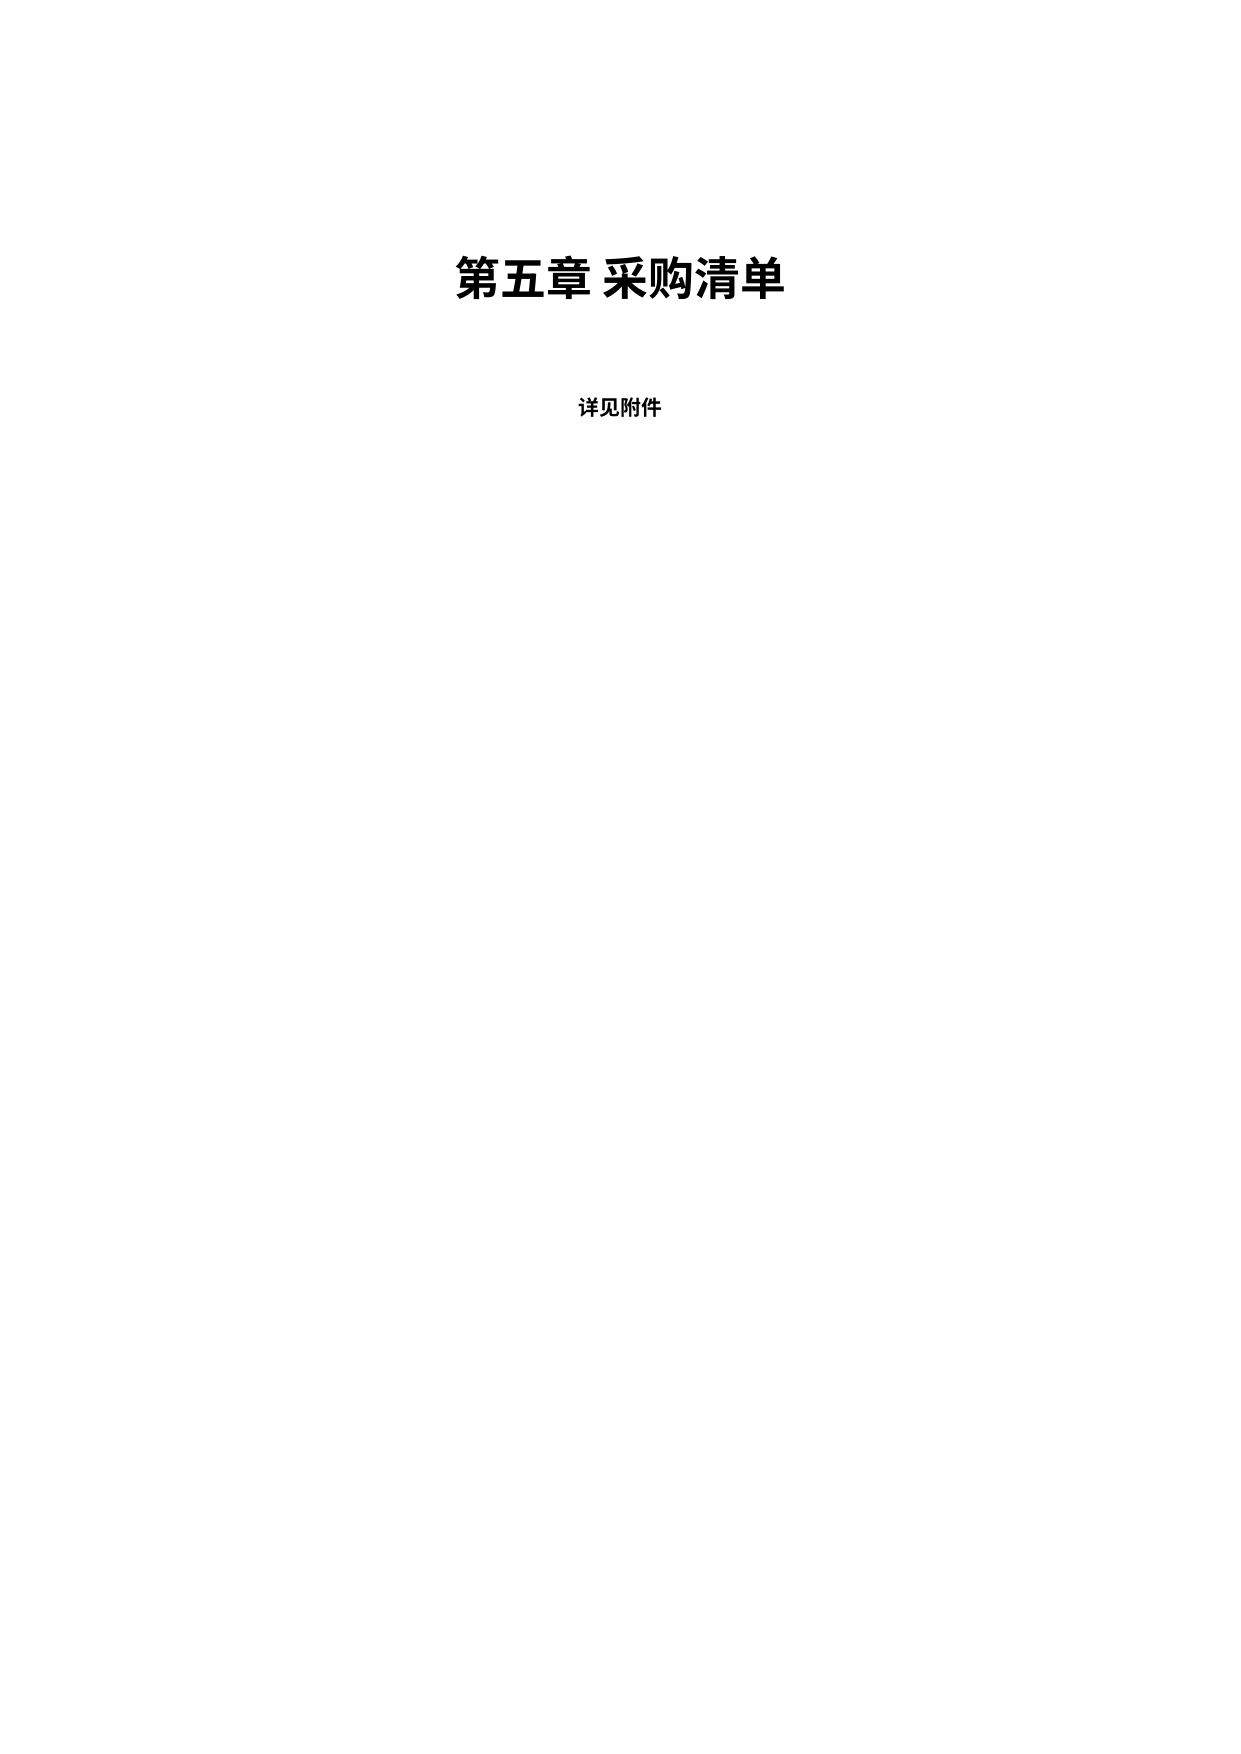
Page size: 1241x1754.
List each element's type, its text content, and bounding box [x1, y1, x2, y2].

text 详见附件 [187, 390, 1053, 423]
subtitle 第五章 采购清单 [187, 227, 1053, 324]
